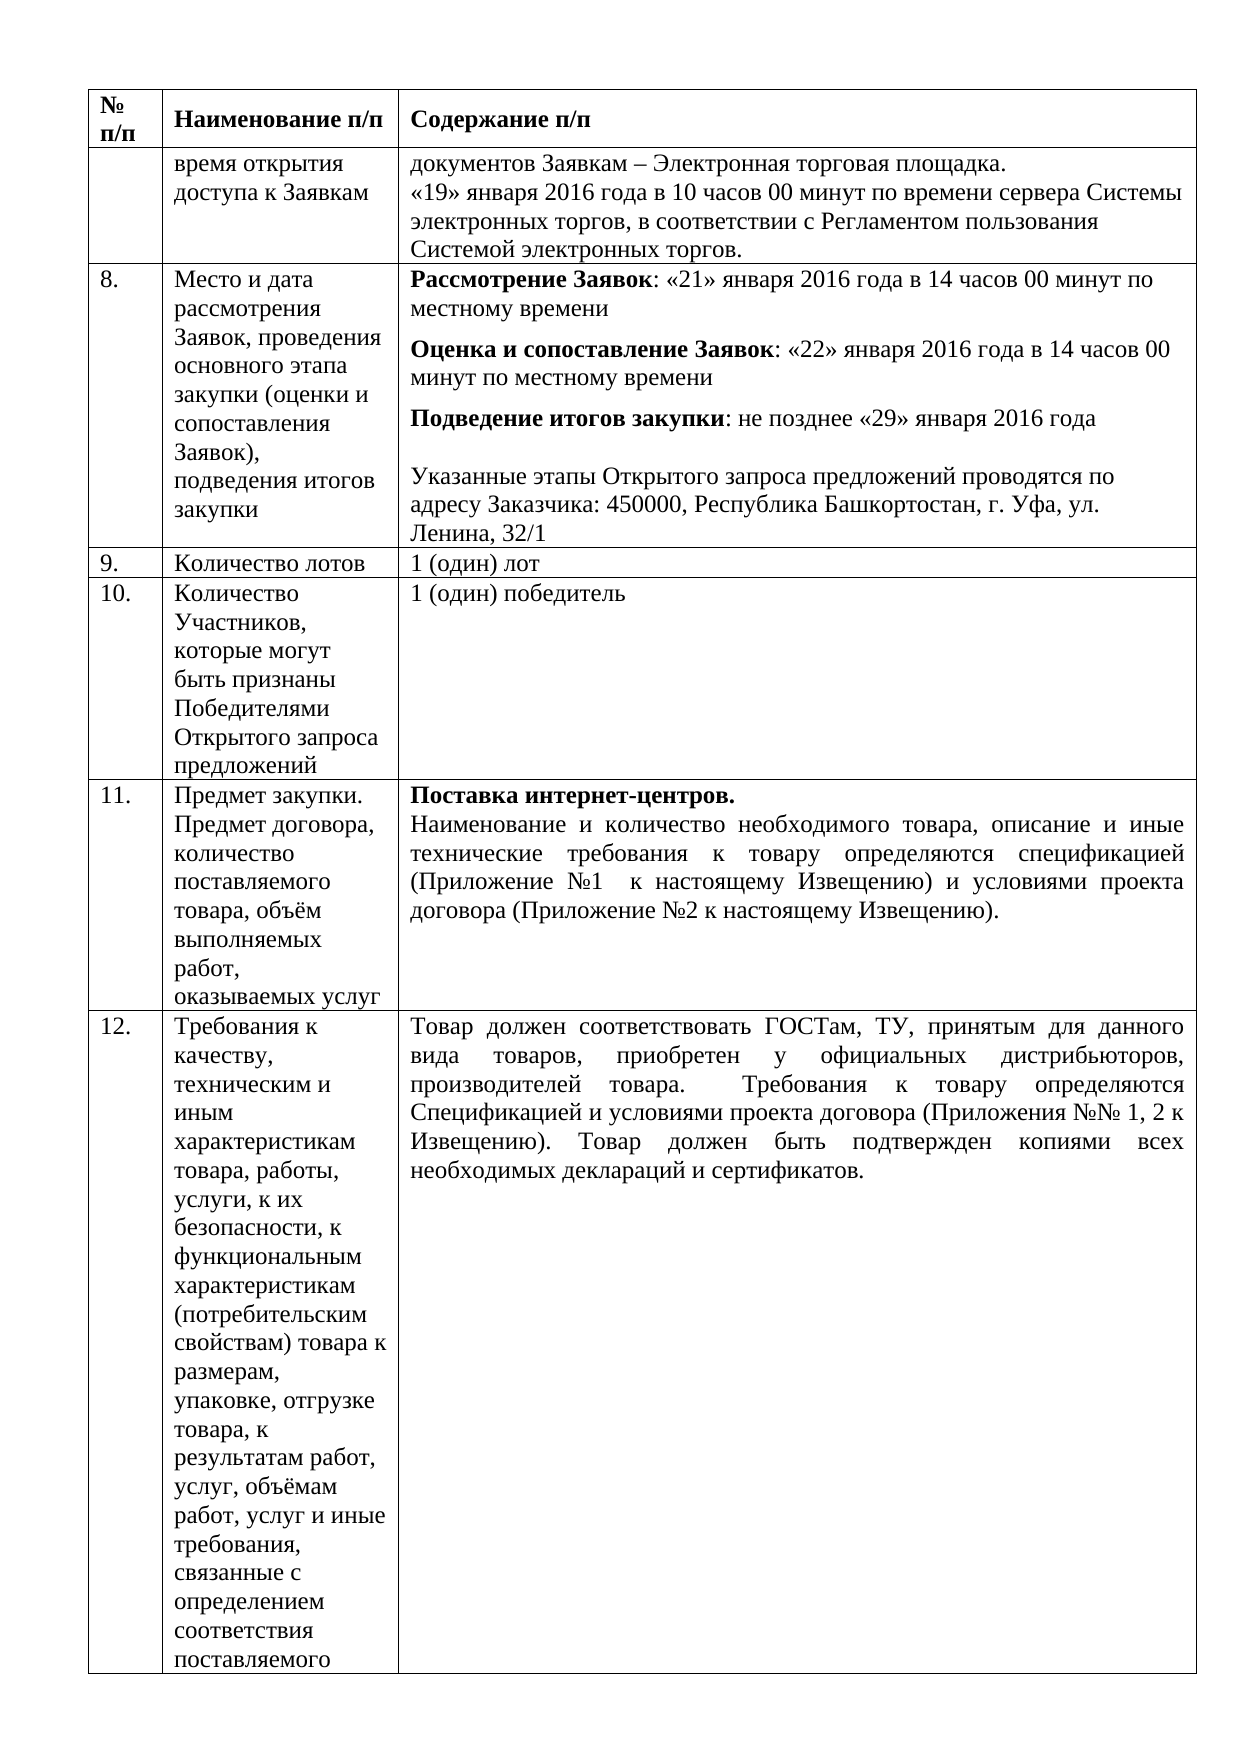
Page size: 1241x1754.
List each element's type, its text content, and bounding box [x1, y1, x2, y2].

table_cell 1 (один) победитель [399, 578, 1196, 779]
table_cell Количество лотов [163, 548, 398, 577]
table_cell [163, 1011, 398, 1672]
table_cell [89, 148, 162, 263]
table_cell Место и дата рассмотрения Заявок, проведения основного этапа закупки (оценки и сопоставления Заявок), подведения итогов закупки [163, 264, 398, 547]
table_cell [399, 1011, 1196, 1672]
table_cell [163, 148, 398, 263]
table_cell Рассмотрение Заявок: «21» января 2016 года в 14 часов 00 минут по местному времени Оценка и сопоставление Заявок: «22» января 2016 года в 14 часов 00 минут по местному времени Подведение итогов закупки: не позднее «29» января 2016 года Указанные этапы Открытого запроса предложений проводятся по адресу Заказчика: 450000, Республика Башкортостан, г. Уфа, ул. Ленина, 32/1 [399, 264, 1196, 547]
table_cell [399, 148, 1196, 263]
table_cell 1 (один) лот [399, 548, 1196, 577]
table_cell [89, 264, 162, 547]
table_header Содержание п/п [399, 90, 1196, 147]
table_cell [89, 548, 162, 577]
table_cell [89, 1011, 162, 1672]
table_cell [89, 578, 162, 779]
table_header Наименование п/п [163, 90, 398, 147]
table_cell Поставка интернет-центров. Наименование и количество необходимого товара, описание и иные технические требования к товару определяются спецификацией (Приложение №1 к настоящему Извещению) и условиями проекта договора (Приложение №2 к настоящему Извещению). [399, 780, 1196, 1010]
table_cell [89, 780, 162, 1010]
table_header № п/п [89, 90, 162, 147]
table_cell Предмет закупки. Предмет договора, количество поставляемого товара, объём выполняемых работ, оказываемых услуг [163, 780, 398, 1010]
table_cell Количество Участников, которые могут быть признаны Победителями Открытого запроса предложений [163, 578, 398, 779]
